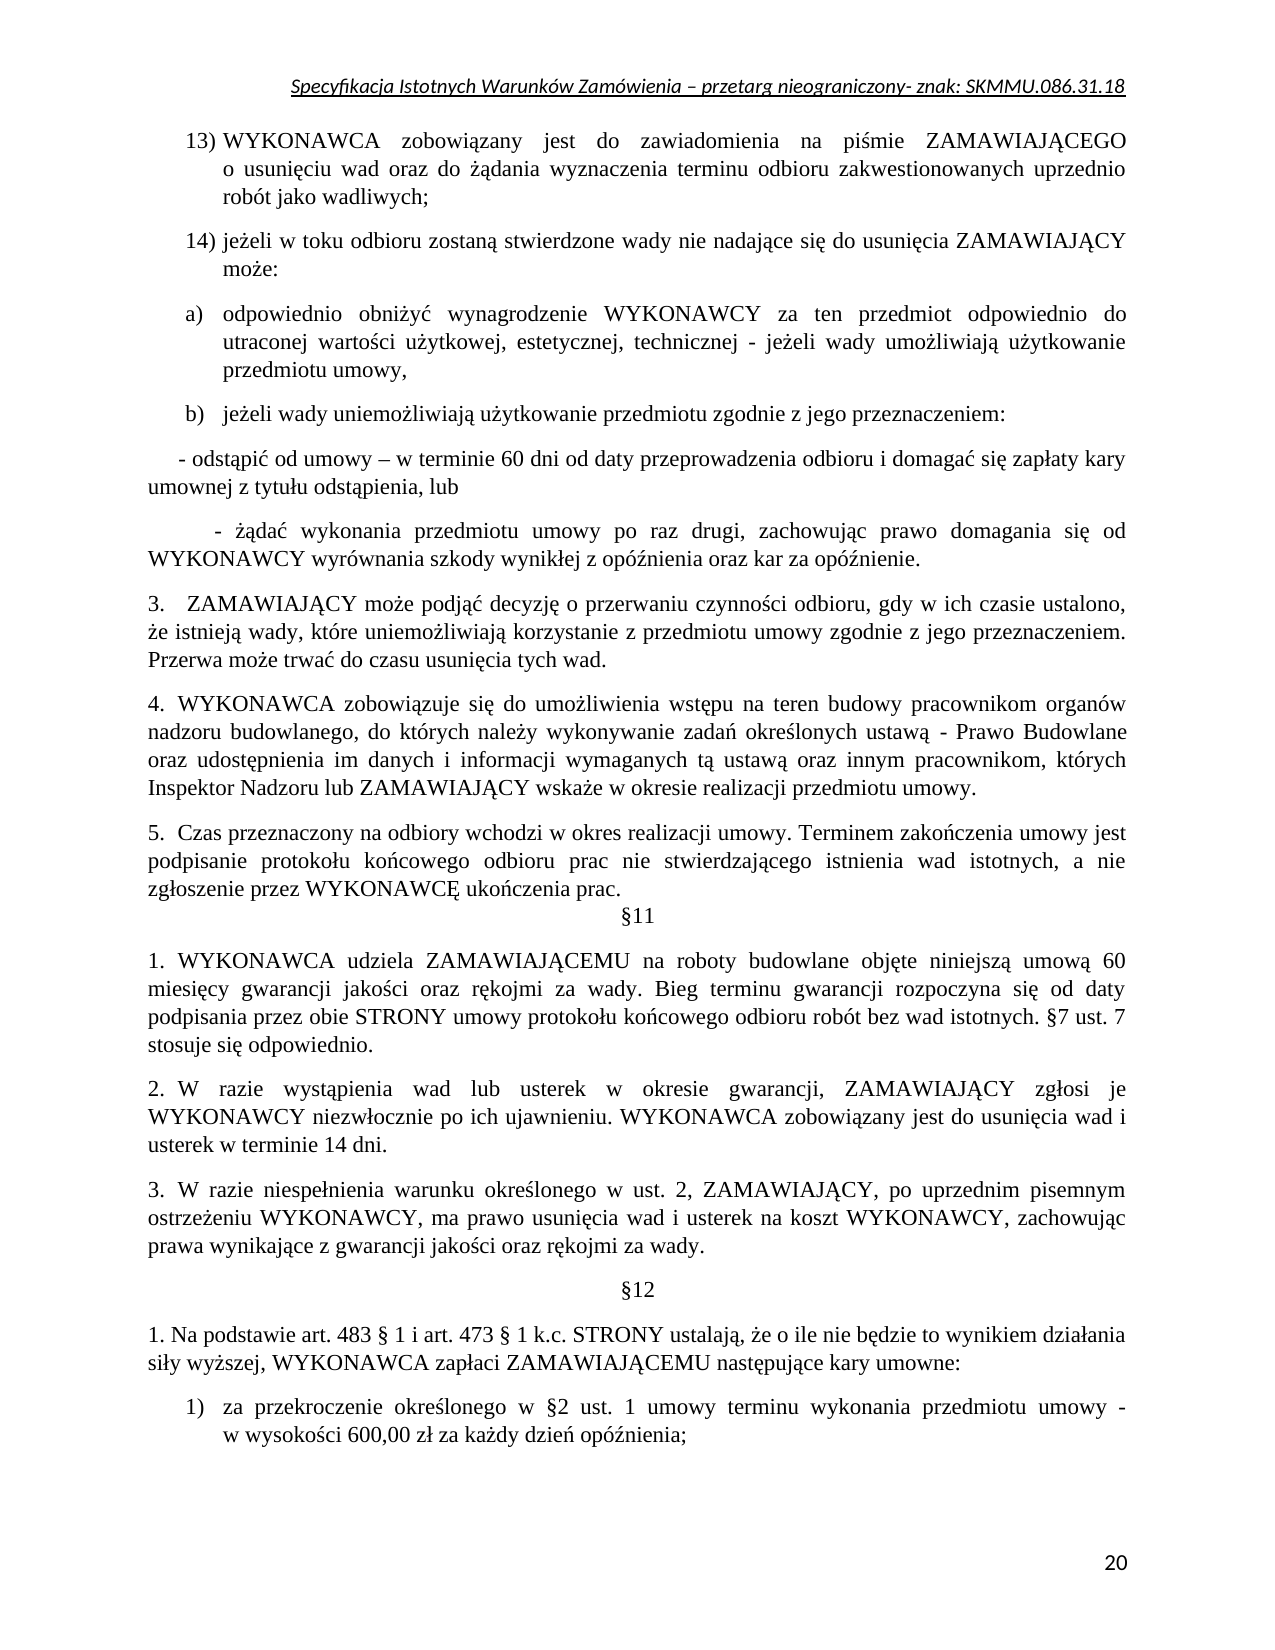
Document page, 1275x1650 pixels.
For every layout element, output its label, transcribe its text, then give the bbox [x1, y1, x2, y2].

list W razie wystąpienia wad lub usterek w okresie gwarancji, ZAMAWIAJĄCY zgłosi je WYKONAWCY niezwłocznie po ich ujawnieniu. WYKONAWCA zobowiązany jest do usunięcia wad i usterek w terminie 14 dni. [148, 1076, 1127, 1158]
list odpowiednio obniżyć wynagrodzenie WYKONAWCY za ten przedmiot odpowiednio do utraconej wartości użytkowej, estetycznej, technicznej - jeżeli wady umożliwiają użytkowanie przedmiotu umowy, [185, 300, 1127, 382]
list za przekroczenie określonego w §2 ust. 1 umowy terminu wykonania przedmiotu umowy - w wysokości 600,00 zł za każdy dzień opóźnienia; [185, 1393, 1127, 1448]
text 1. Na podstawie art. 483 § 1 i art. 473 § 1 k.c. STRONY ustalają, że o ile nie będzie to wynikiem działania siły wyższej, WYKONAWCA zapłaci ZAMAWIAJĄCEMU następujące kary umowne: [148, 1321, 1127, 1375]
list jeżeli w toku odbioru zostaną stwierdzone wady nie nadające się do usunięcia ZAMAWIAJĄCY może: [185, 228, 1127, 282]
text §11 [148, 903, 1127, 929]
list jeżeli wady uniemożliwiają użytkowanie przedmiotu zgodnie z jego przeznaczeniem: [185, 401, 1127, 427]
text §12 [148, 1276, 1127, 1303]
list WYKONAWCA udziela ZAMAWIAJĄCEMU na roboty budowlane objęte niniejszą umową 60 miesięcy gwarancji jakości oraz rękojmi za wady. Bieg terminu gwarancji rozpoczyna się od daty podpisania przez obie STRONY umowy protokołu końcowego odbioru robót bez wad istotnych. §7 ust. 7 stosuje się odpowiednio. [148, 947, 1127, 1057]
text 3. ZAMAWIAJĄCY może podjąć decyzję o przerwaniu czynności odbioru, gdy w ich czasie ustalono, że istnieją wady, które uniemożliwiają korzystanie z przedmiotu umowy zgodnie z jego przeznaczeniem. Przerwa może trwać do czasu usunięcia tych wad. [148, 590, 1127, 672]
text - żądać wykonania przedmiotu umowy po raz drugi, zachowując prawo domagania się od WYKONAWCY wyrównania szkody wynikłej z opóźnienia oraz kar za opóźnienie. [148, 518, 1127, 572]
list W razie niespełnienia warunku określonego w ust. 2, ZAMAWIAJĄCY, po uprzednim pisemnym ostrzeżeniu WYKONAWCY, ma prawo usunięcia wad i usterek na koszt WYKONAWCY, zachowując prawa wynikające z gwarancji jakości oraz rękojmi za wady. [148, 1176, 1127, 1258]
list Czas przeznaczony na odbiory wchodzi w okres realizacji umowy. Terminem zakończenia umowy jest podpisanie protokołu końcowego odbioru prac nie stwierdzającego istnienia wad istotnych, a nie zgłoszenie przez WYKONAWCĘ ukończenia prac. [148, 819, 1127, 901]
list WYKONAWCA zobowiązuje się do umożliwienia wstępu na teren budowy pracownikom organów nadzoru budowlanego, do których należy wykonywanie zadań określonych ustawą - Prawo Budowlane oraz udostępnienia im danych i informacji wymaganych tą ustawą oraz innym pracownikom, których Inspektor Nadzoru lub ZAMAWIAJĄCY wskaże w okresie realizacji przedmiotu umowy. [148, 691, 1127, 801]
list WYKONAWCA zobowiązany jest do zawiadomienia na piśmie ZAMAWIAJĄCEGO o usunięciu wad oraz do żądania wyznaczenia terminu odbioru zakwestionowanych uprzednio robót jako wadliwych; [185, 127, 1127, 209]
text - odstąpić od umowy – w terminie 60 dni od daty przeprowadzenia odbioru i domagać się zapłaty kary umownej z tytułu odstąpienia, lub [148, 445, 1127, 499]
